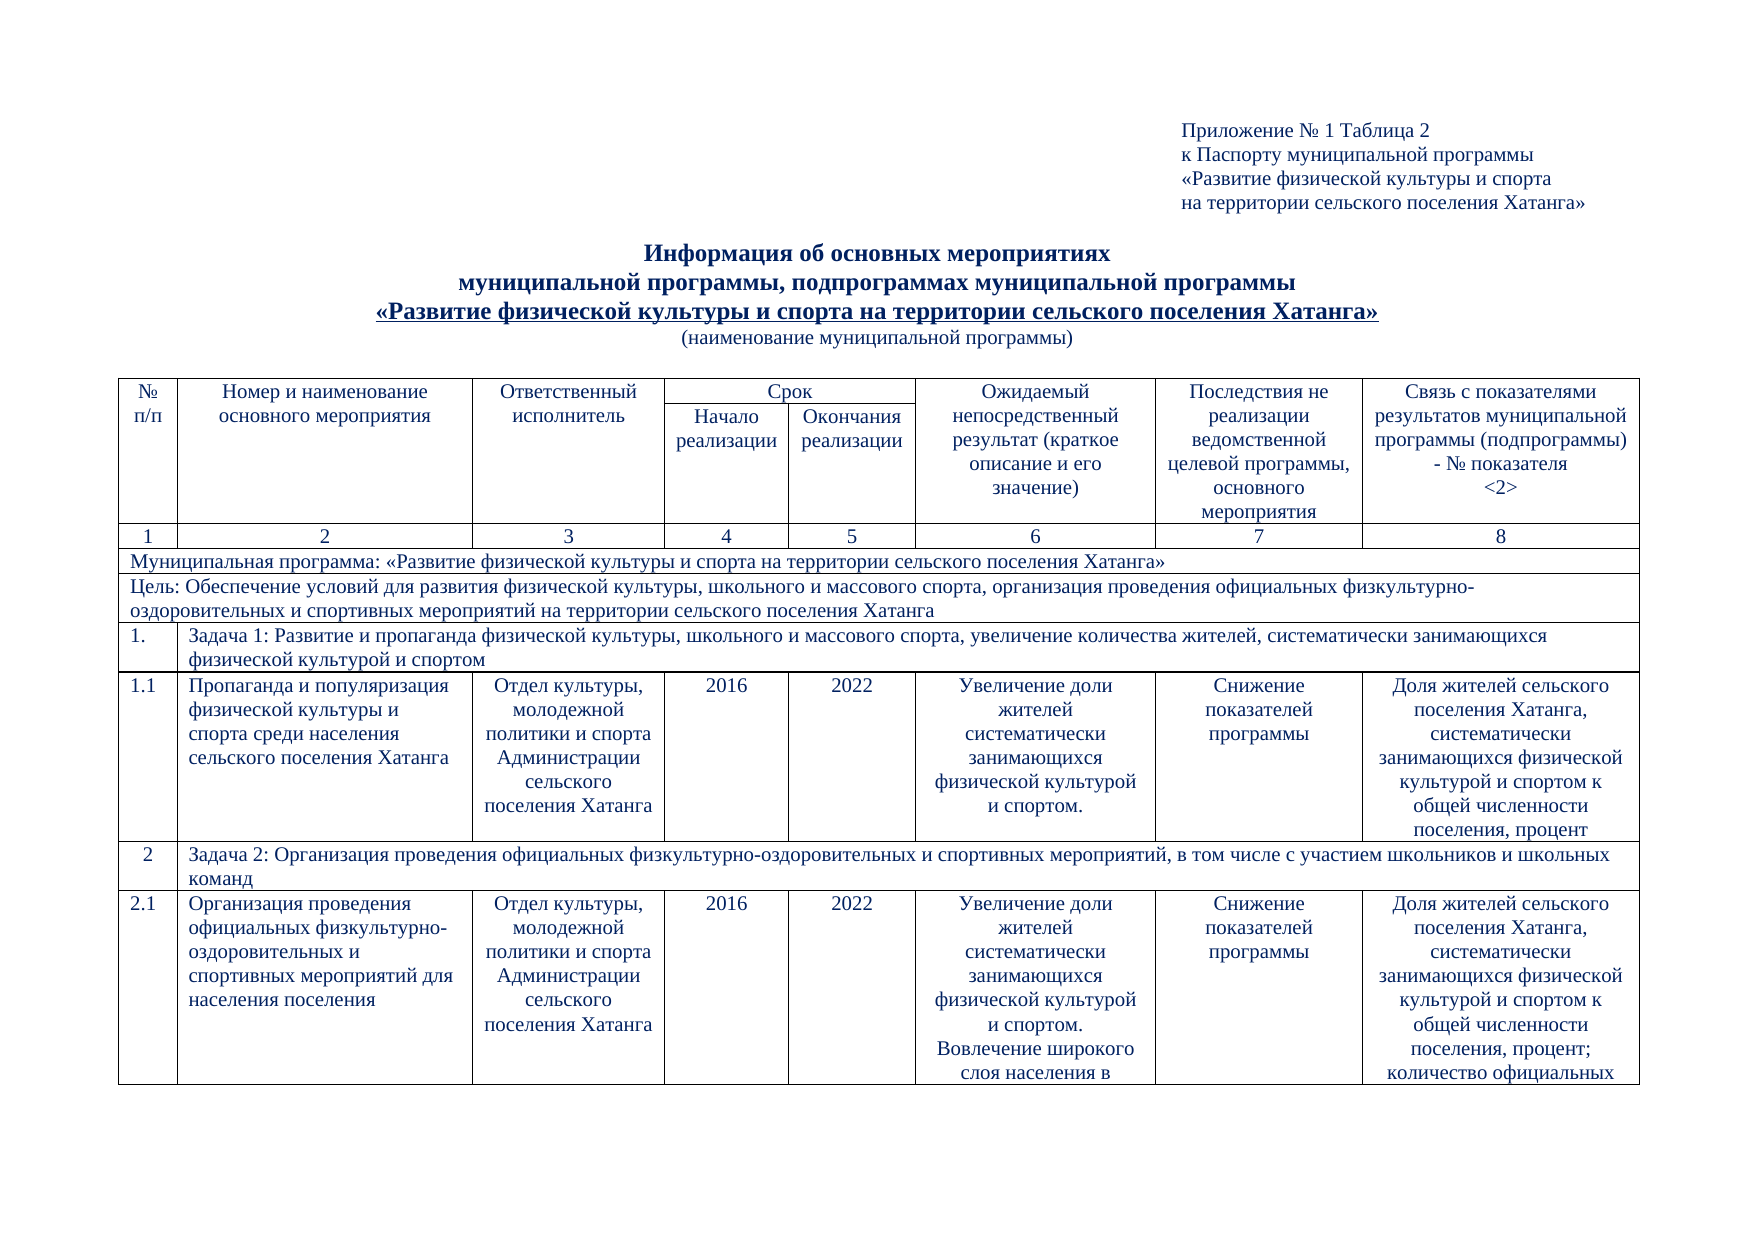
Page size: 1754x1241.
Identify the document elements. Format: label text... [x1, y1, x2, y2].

table_cell Окончания реализации [789, 404, 915, 523]
text Приложение № 1 Таблица 2 [118, 118, 1636, 142]
text (наименование муниципальной программы) [118, 325, 1636, 349]
table_cell Муниципальная программа: «Развитие физической культуры и спорта на территории сельского поселения Хатанга» [119, 549, 1639, 573]
table_header № п/п [119, 379, 177, 523]
table_cell 2 [178, 524, 472, 548]
table_cell Снижение показателей программы [1156, 673, 1362, 841]
text муниципальной программы, подпрограммах муниципальной программы [118, 267, 1636, 296]
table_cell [178, 891, 472, 1084]
table_header Номер и наименование основного мероприятия [178, 379, 472, 523]
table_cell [1156, 891, 1362, 1084]
table_cell 5 [789, 524, 915, 548]
table_cell 1. [119, 623, 177, 671]
table_cell 8 [1363, 524, 1639, 548]
table_cell 2.1 [119, 891, 177, 1084]
table_cell Цель: Обеспечение условий для развития физической культуры, школьного и массового спорта, организация проведения официальных физкультурно-оздоровительных и спортивных мероприятий на территории сельского поселения Хатанга [119, 574, 1639, 622]
table_cell 4 [665, 524, 788, 548]
text Информация об основных мероприятиях [118, 238, 1636, 267]
table_cell 1 [119, 524, 177, 548]
text «Развитие физической культуры и спорта на территории сельского поселения Хатанга» [118, 296, 1636, 325]
table_cell Доля жителей сельского поселения Хатанга, систематически занимающихся физической культурой и спортом к общей численности поселения, процент [1363, 673, 1639, 841]
table_cell 2016 [665, 891, 788, 1084]
table_cell 2022 [789, 891, 915, 1084]
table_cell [473, 891, 664, 1084]
table_header Ответственный исполнитель [473, 379, 664, 523]
table_cell 1.1 [119, 673, 177, 841]
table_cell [1363, 891, 1639, 1084]
table_cell 3 [473, 524, 664, 548]
table_cell Пропаганда и популяризация физической культуры и спорта среди населения сельского поселения Хатанга [178, 673, 472, 841]
table_cell 2022 [789, 673, 915, 841]
table_cell Задача 2: Организация проведения официальных физкультурно-оздоровительных и спортивных мероприятий, в том числе с участием школьников и школьных команд [178, 842, 1639, 890]
text на территории сельского поселения Хатанга» [118, 190, 1636, 214]
table_cell Отдел культуры, молодежной политики и спорта Администрации сельского поселения Хатанга [473, 673, 664, 841]
table_cell Увеличение доли жителей систематически занимающихся физической культурой и спортом. [916, 673, 1155, 841]
table_header Связь с показателями результатов муниципальной программы (подпрограммы) - № показателя <2> [1363, 379, 1639, 523]
text «Развитие физической культуры и спорта [118, 166, 1636, 190]
table_cell 6 [916, 524, 1155, 548]
table_cell Начало реализации [665, 404, 788, 523]
table_cell 7 [1156, 524, 1362, 548]
text к Паспорту муниципальной программы [118, 142, 1636, 166]
table_cell Задача 1: Развитие и пропаганда физической культуры, школьного и массового спорта, увеличение количества жителей, систематически занимающихся физической культурой и спортом [178, 623, 1639, 671]
table_header Последствия не реализации ведомственной целевой программы, основного мероприятия [1156, 379, 1362, 523]
table_cell 2016 [665, 673, 788, 841]
table_cell 2 [119, 842, 177, 890]
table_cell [916, 891, 1155, 1084]
table_header Срок [665, 379, 915, 403]
table_header Ожидаемый непосредственный результат (краткое описание и его значение) [916, 379, 1155, 523]
